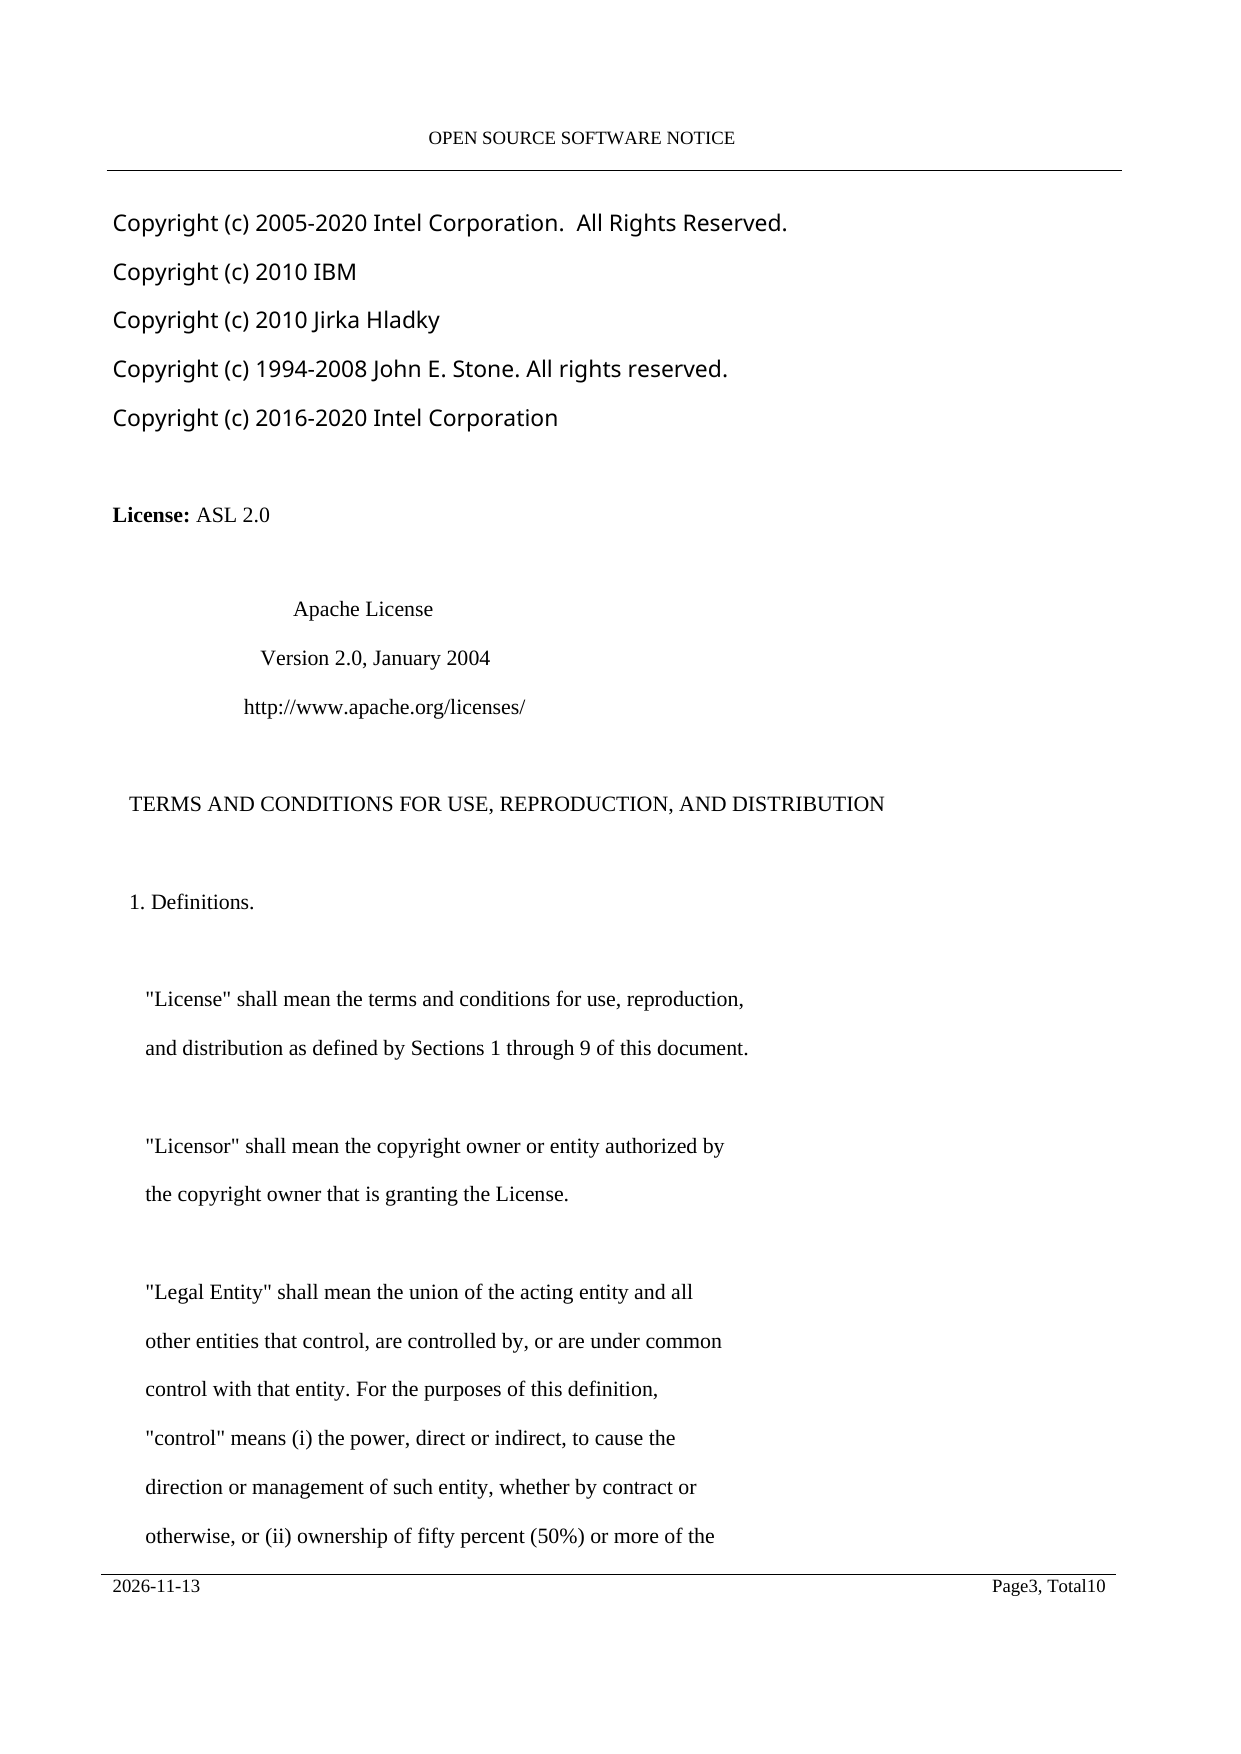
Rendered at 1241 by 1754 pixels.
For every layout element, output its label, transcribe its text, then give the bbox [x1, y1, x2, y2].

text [112, 206, 1128, 483]
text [112, 544, 1128, 1551]
text License: ASL 2.0 [112, 499, 1128, 531]
